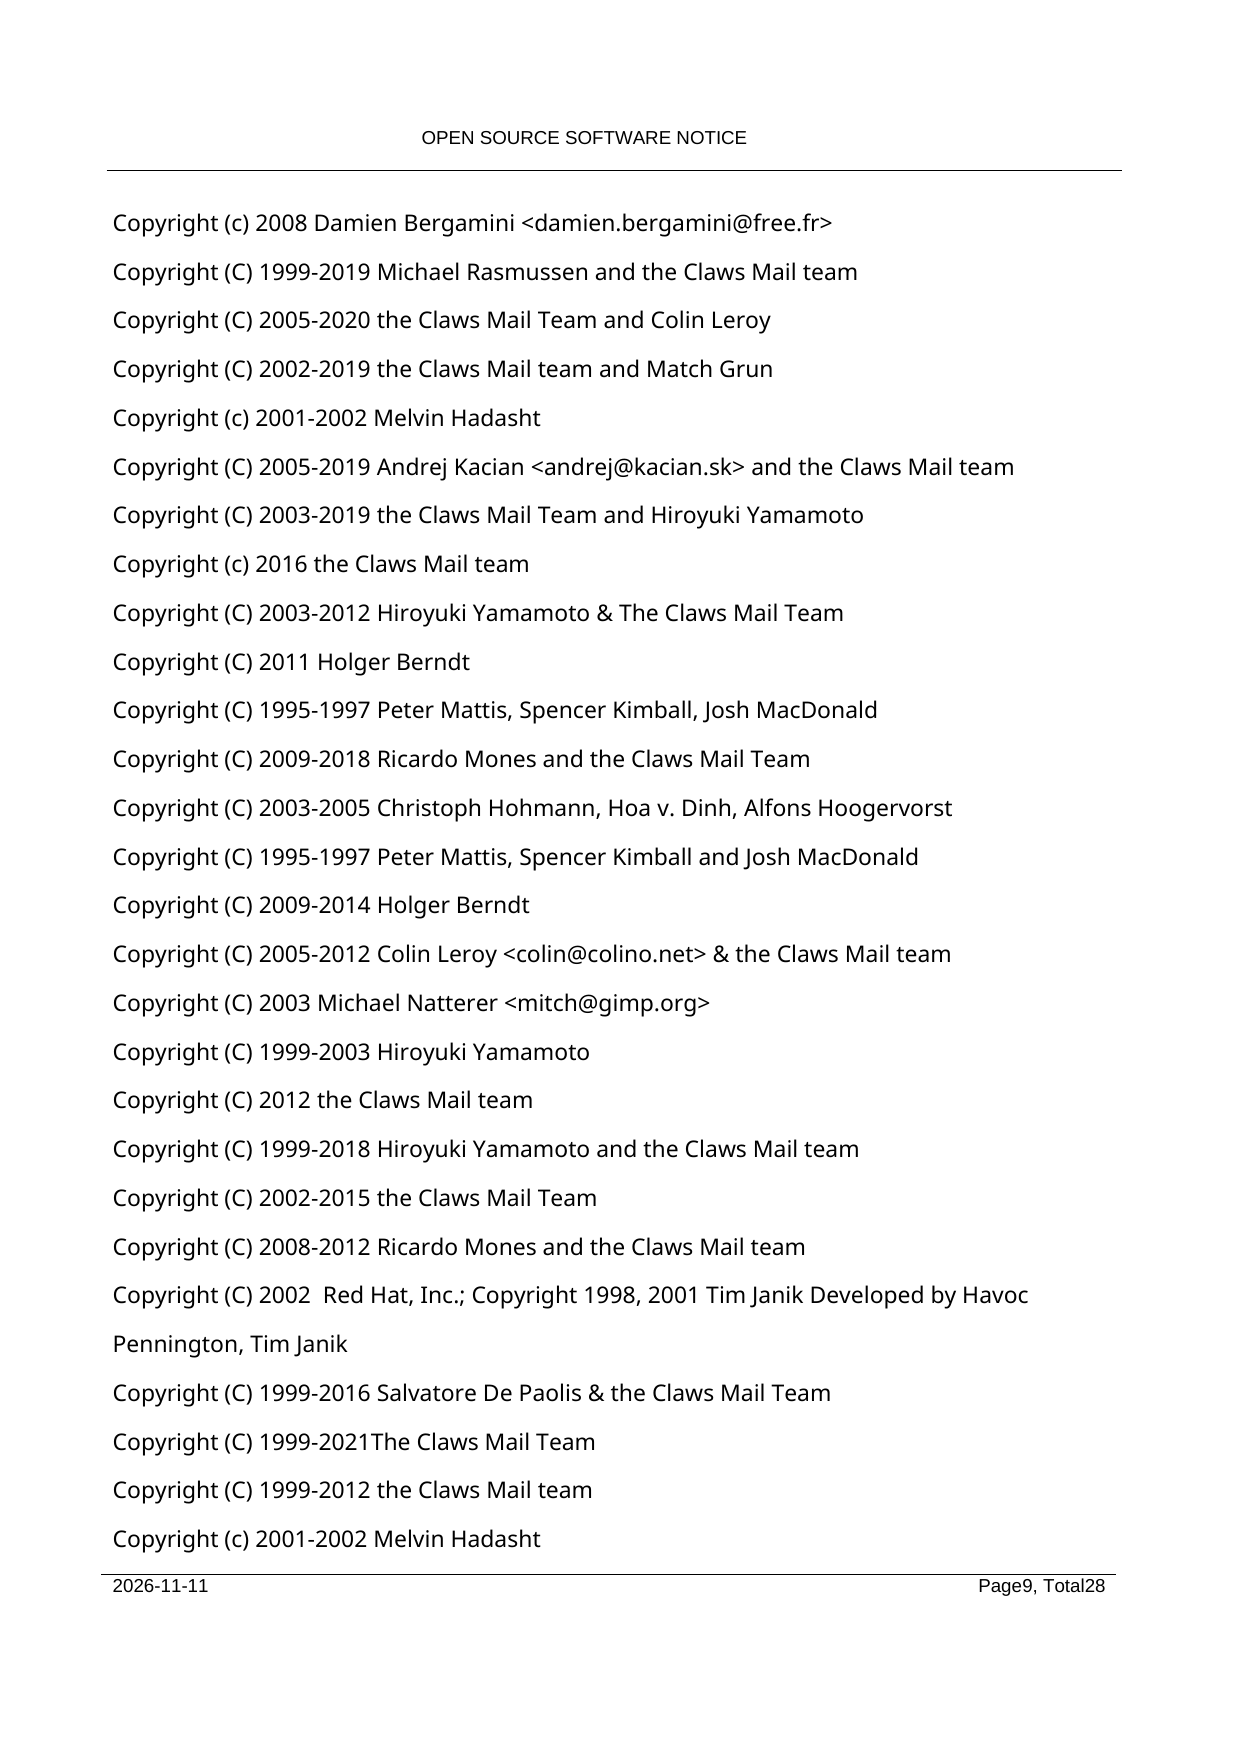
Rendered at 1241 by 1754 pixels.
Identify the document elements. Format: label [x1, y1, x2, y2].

text [112, 206, 1128, 1555]
